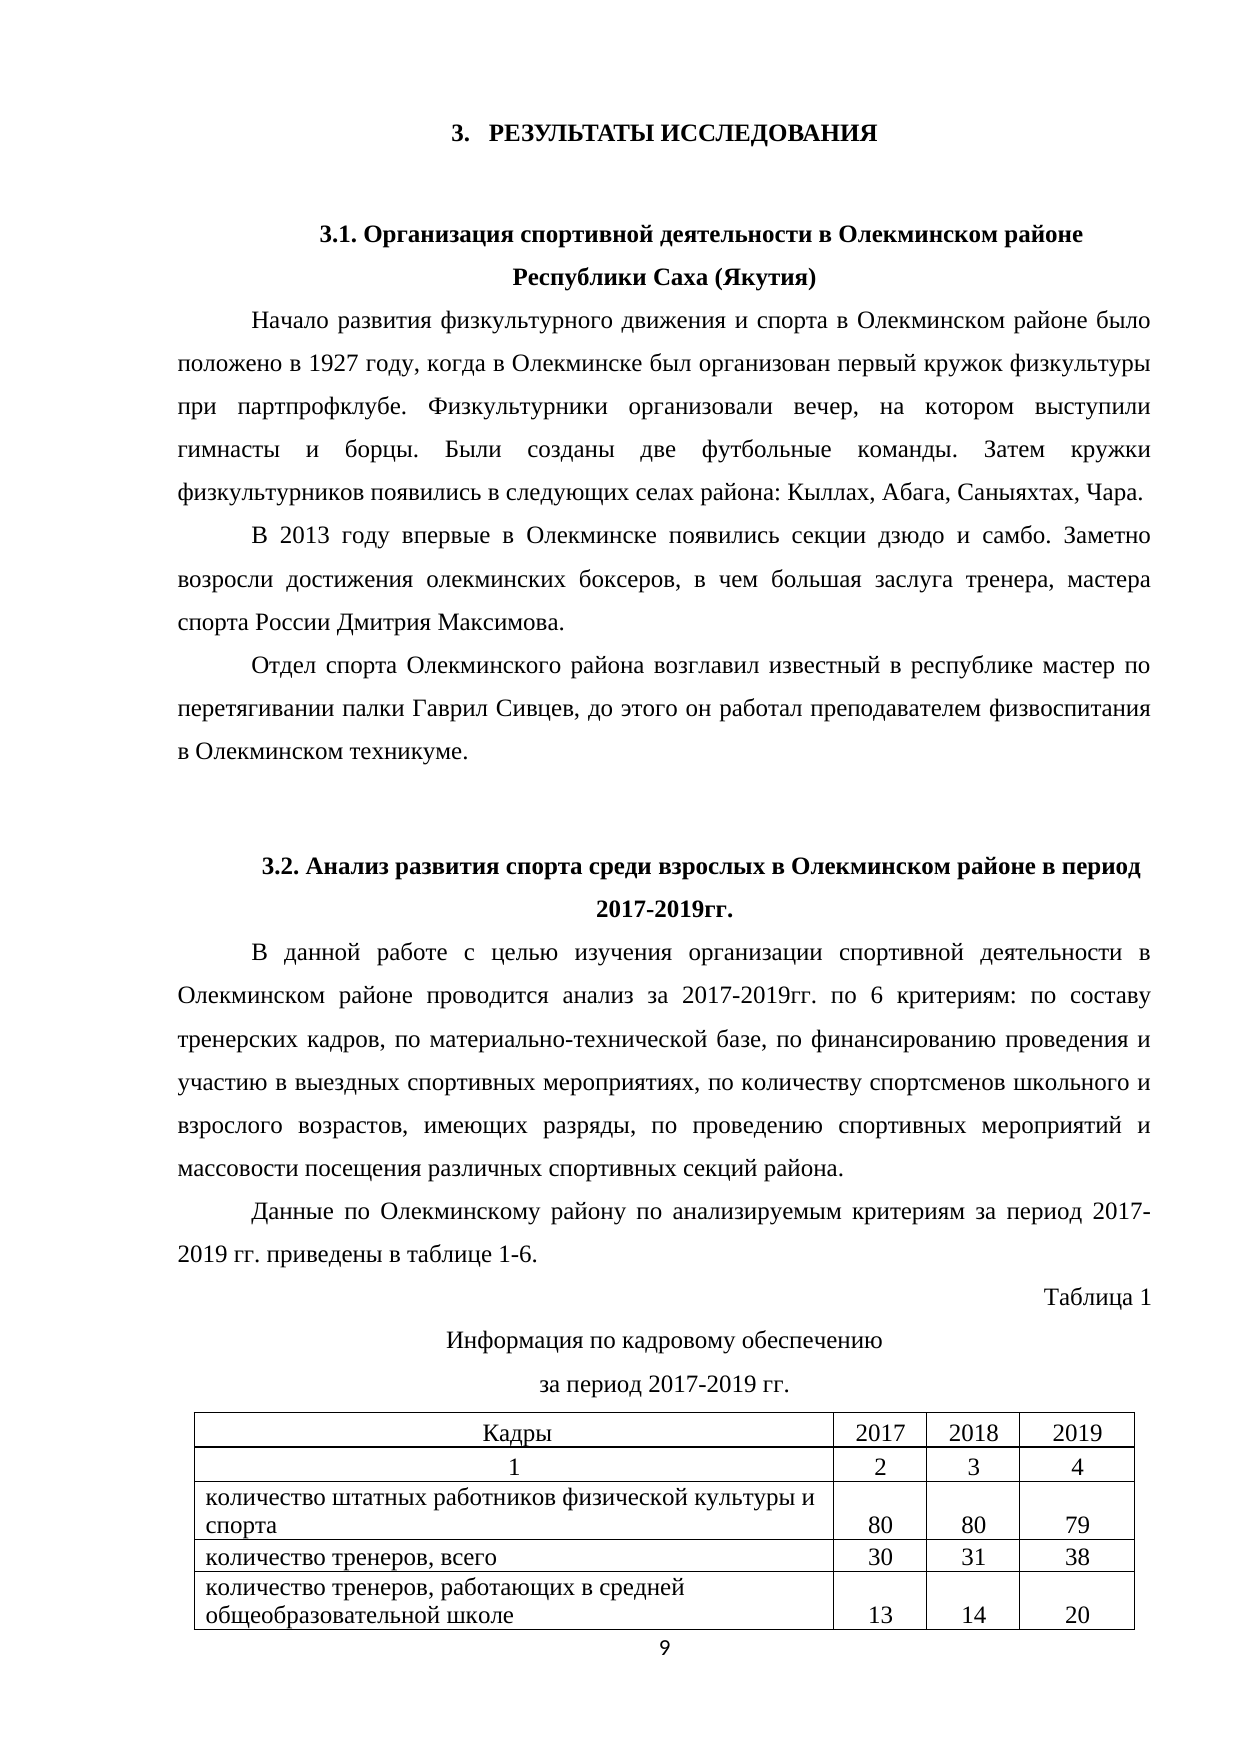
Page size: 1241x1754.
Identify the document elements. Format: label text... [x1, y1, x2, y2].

table_cell 31 [927, 1540, 1019, 1571]
table_cell 3 [927, 1448, 1019, 1481]
table_cell 14 [927, 1572, 1019, 1629]
table_cell 1 [195, 1448, 833, 1481]
table_cell 80 [834, 1482, 926, 1539]
table_header 2018 [927, 1413, 1019, 1446]
text В данной работе с целью изучения организации спортивной деятельности в Олекминском районе проводится анализ за 2017-2019гг. по 6 критериям: по составу тренерских кадров, по материально-технической базе, по финансированию проведения и участию в выездных спортивных мероприятиях, по количеству спортсменов школьного и взрослого возрастов, имеющих разряды, по проведению спортивных мероприятий и массовости посещения различных спортивных секций района. [177, 937, 1152, 1182]
text Отдел спорта Олекминского района возглавил известный в республике мастер по перетягивании палки Гаврил Сивцев, до этого он работал преподавателем физвоспитания в Олекминском техникуме. [177, 650, 1152, 765]
text за период 2017-2019 гг. [177, 1369, 1152, 1397]
text Таблица 1 [177, 1282, 1152, 1311]
text 3.2. Анализ развития спорта среди взрослых в Олекминском районе в период 2017-2019гг. [177, 851, 1152, 923]
table_cell 80 [927, 1482, 1019, 1539]
table_header 2019 [1020, 1413, 1134, 1446]
text 3.1. Организация спортивной деятельности в Олекминском районе Республики Саха (Якутия) [177, 219, 1152, 291]
table_cell 4 [1020, 1448, 1134, 1481]
table_cell 13 [834, 1572, 926, 1629]
text Начало развития физкультурного движения и спорта в Олекминском районе было положено в 1927 году, когда в Олекминске был организован первый кружок физкультуры при партпрофклубе. Физкультурники организовали вечер, на котором выступили гимнасты и борцы. Были созданы две футбольные команды. Затем кружки физкультурников появились в следующих селах района: Кыллах, Абага, Саныяхтах, Чара. [177, 305, 1152, 506]
table_cell 2 [834, 1448, 926, 1481]
table_cell 79 [1020, 1482, 1134, 1539]
table_cell количество тренеров, работающих в средней общеобразовательной школе [195, 1572, 833, 1629]
table_header 2017 [834, 1413, 926, 1446]
table_header Кадры [195, 1413, 833, 1446]
table_cell 30 [834, 1540, 926, 1571]
text Данные по Олекминскому району по анализируемым критериям за период 2017-2019 гг. приведены в таблице 1-6. [177, 1196, 1152, 1268]
table_cell 20 [1020, 1572, 1134, 1629]
table_cell 38 [1020, 1540, 1134, 1571]
text Информация по кадровому обеспечению [177, 1326, 1152, 1354]
subtitle РЕЗУЛЬТАТЫ ИССЛЕДОВАНИЯ [177, 118, 1152, 147]
text В 2013 году впервые в Олекминске появились секции дзюдо и самбо. Заметно возросли достижения олекминских боксеров, в чем большая заслуга тренера, мастера спорта России Дмитрия Максимова. [177, 521, 1152, 636]
table_cell количество штатных работников физической культуры и спорта [195, 1482, 833, 1539]
table_cell количество тренеров, всего [195, 1540, 833, 1571]
